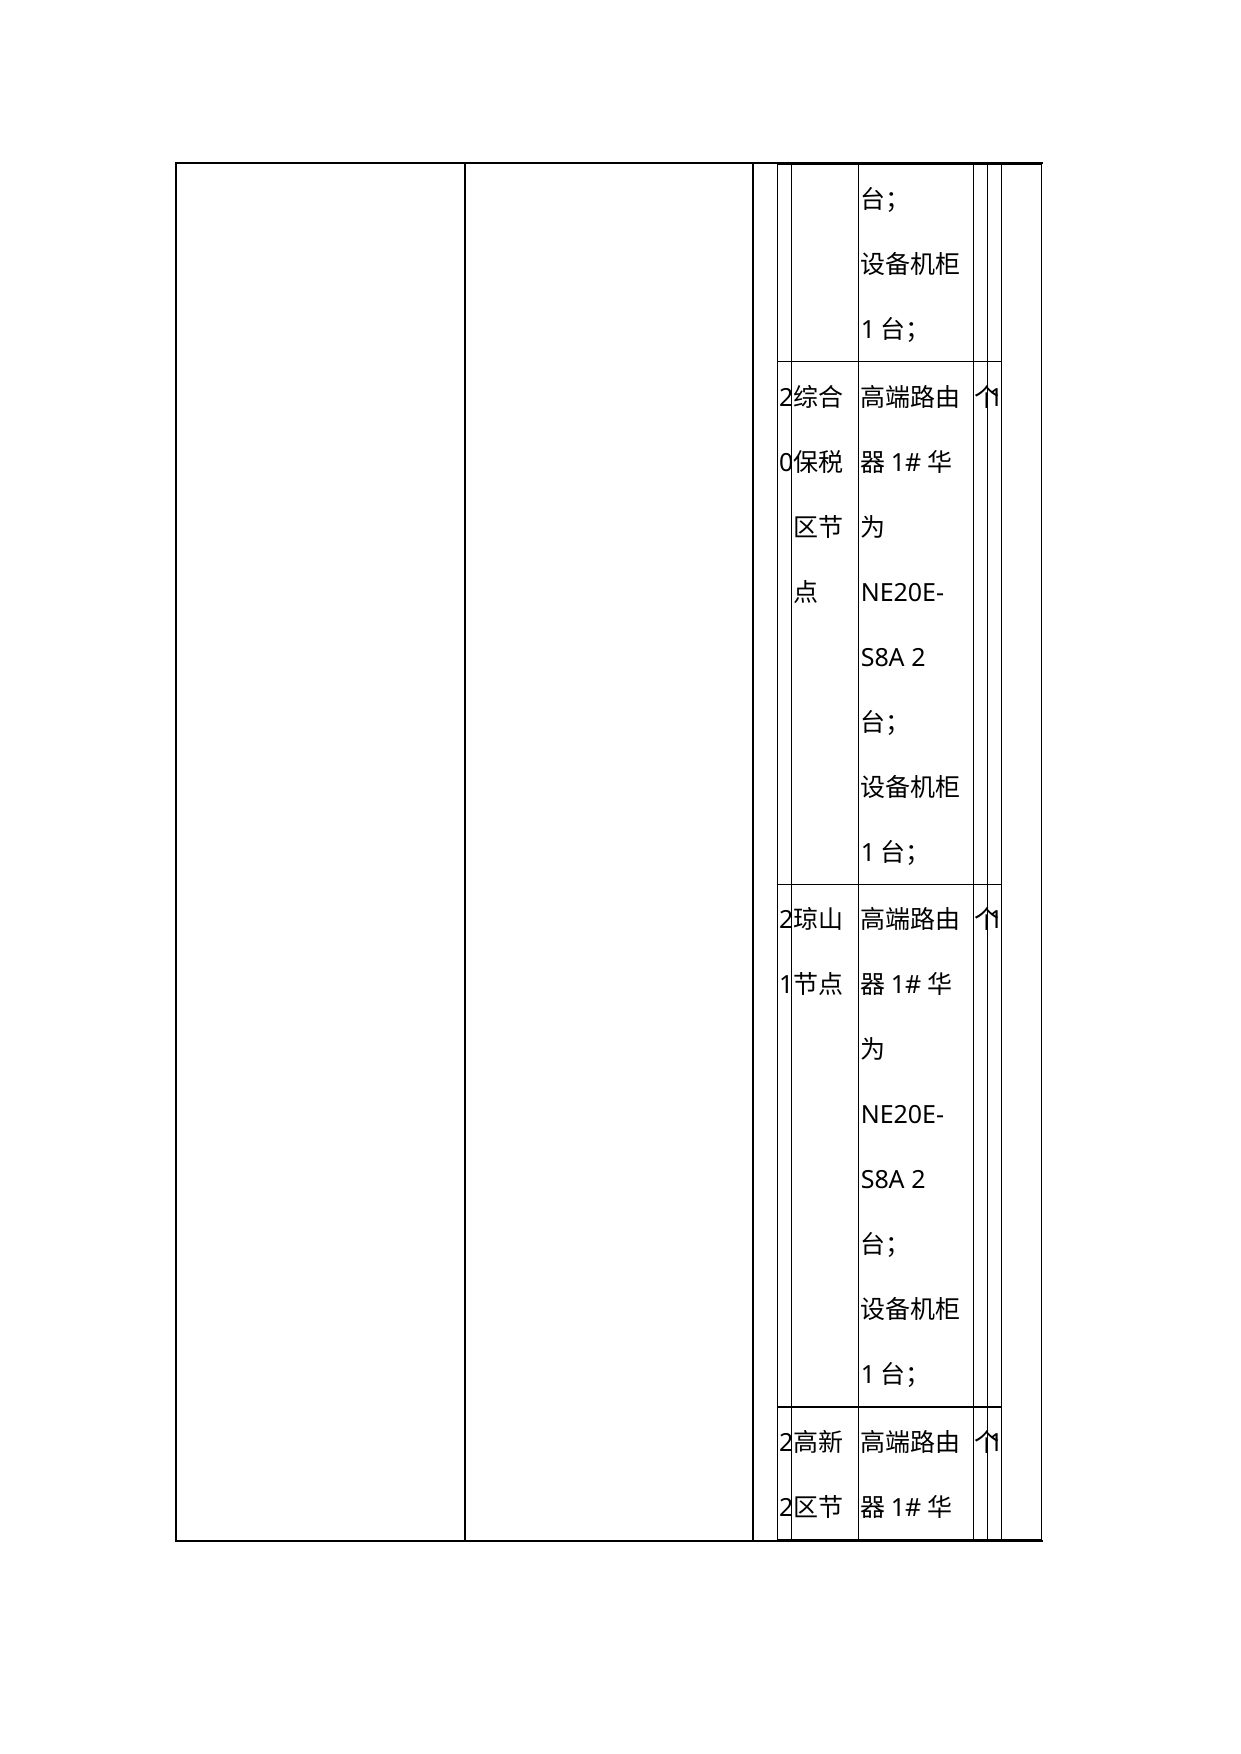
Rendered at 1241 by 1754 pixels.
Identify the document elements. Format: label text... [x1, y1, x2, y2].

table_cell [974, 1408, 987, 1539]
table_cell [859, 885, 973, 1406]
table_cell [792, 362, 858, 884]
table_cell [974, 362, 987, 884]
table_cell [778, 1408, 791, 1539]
table_cell [466, 164, 752, 1540]
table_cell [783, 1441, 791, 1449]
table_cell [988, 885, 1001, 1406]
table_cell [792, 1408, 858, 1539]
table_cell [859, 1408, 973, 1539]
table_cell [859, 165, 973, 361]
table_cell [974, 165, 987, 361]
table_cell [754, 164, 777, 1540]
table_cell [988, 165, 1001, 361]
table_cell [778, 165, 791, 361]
table_cell 1 [177, 164, 464, 1540]
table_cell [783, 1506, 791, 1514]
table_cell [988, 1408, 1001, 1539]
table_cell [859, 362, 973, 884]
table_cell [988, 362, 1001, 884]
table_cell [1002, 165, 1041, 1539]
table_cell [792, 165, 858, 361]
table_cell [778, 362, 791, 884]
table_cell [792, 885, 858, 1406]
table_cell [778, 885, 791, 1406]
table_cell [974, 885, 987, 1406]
